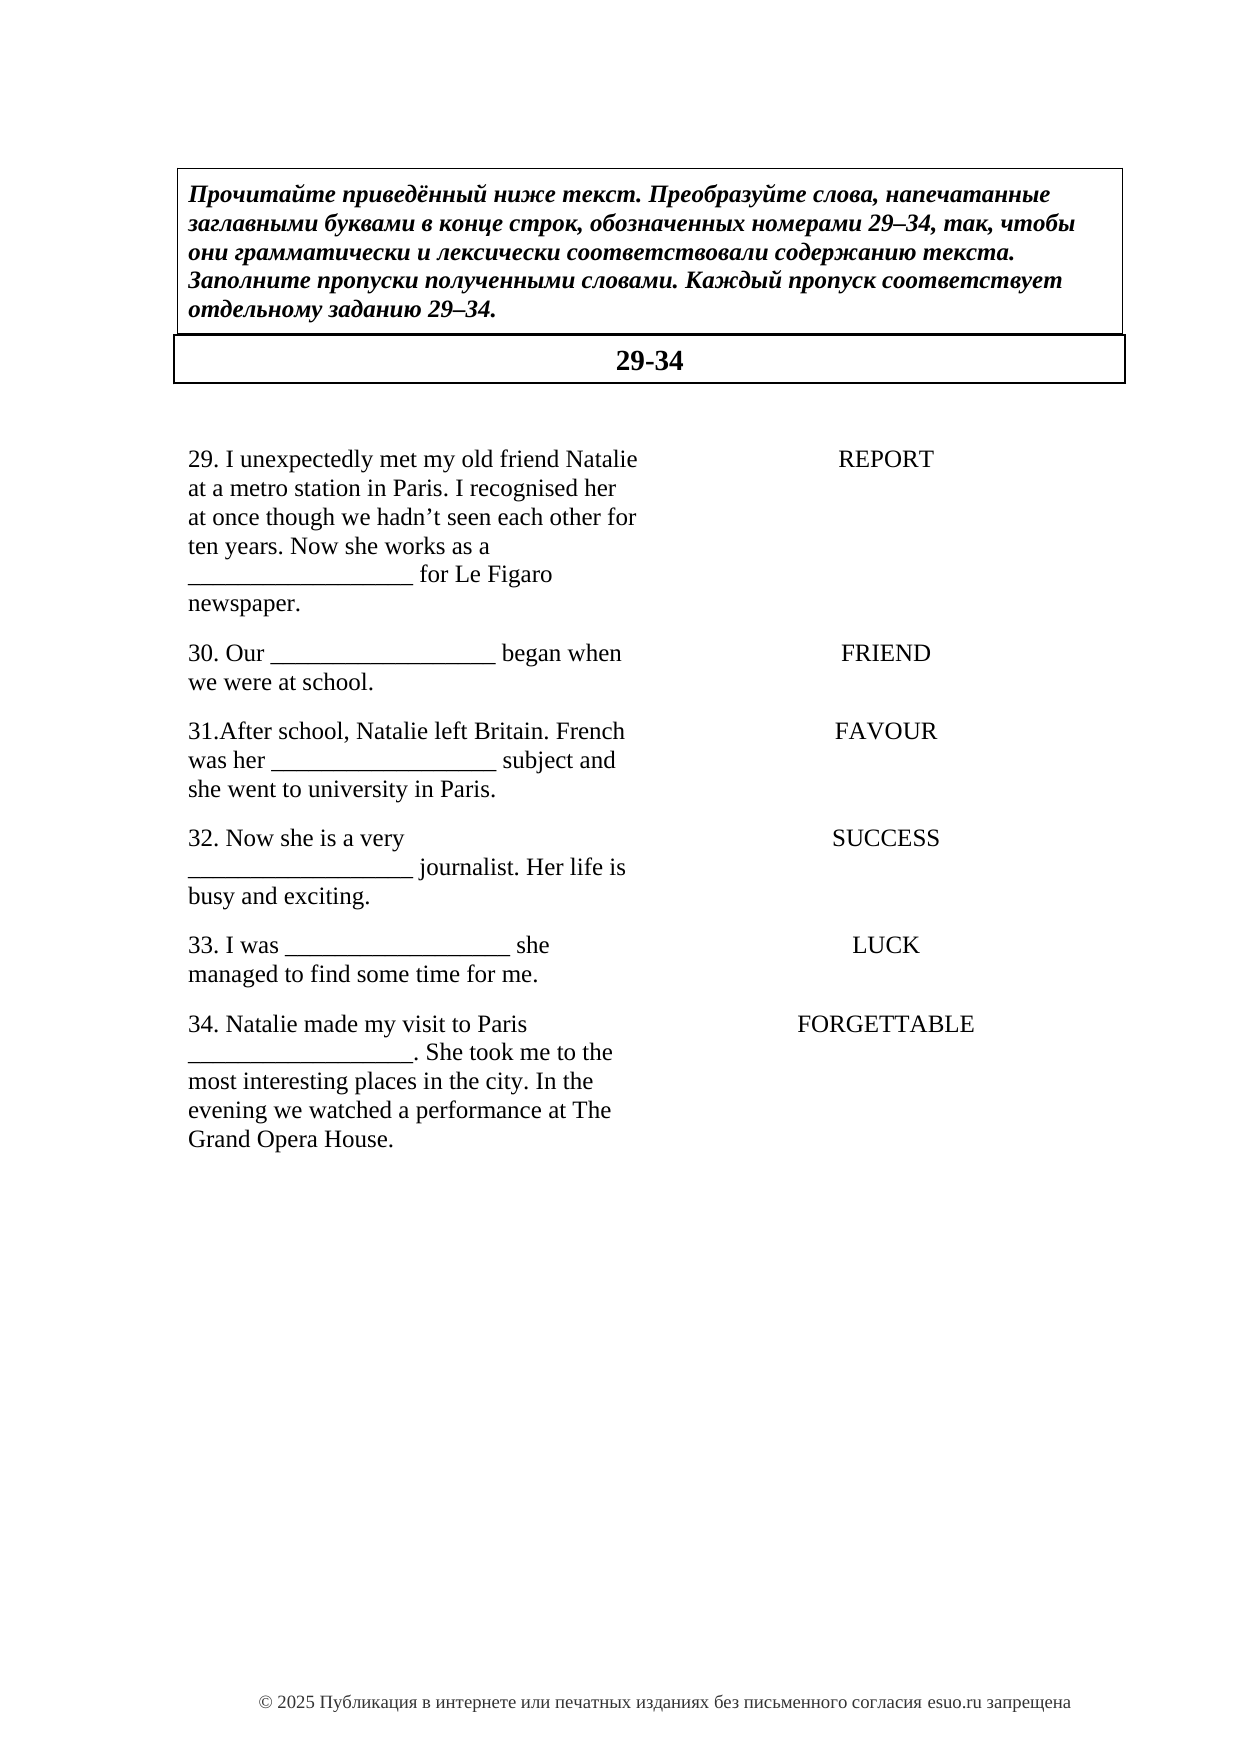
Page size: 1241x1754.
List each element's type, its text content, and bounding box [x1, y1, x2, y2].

table_cell FORGETTABLE [650, 998, 1122, 1163]
table_cell 30. Our __________________ began when we were at school. [177, 628, 650, 706]
table_header 29. I unexpectedly met my old friend Natalie at a metro station in Paris. I recognised her at once though we hadn’t seen each other for ten years. Now she works as a __________________ for Le Figaro newspaper. [177, 434, 650, 627]
table_cell 31.After school, Natalie left Britain. French was her __________________ subject and she went to university in Paris. [177, 706, 650, 813]
table_cell LUCK [650, 920, 1122, 998]
table_cell FAVOUR [650, 706, 1122, 813]
table_cell 32. Now she is a very __________________ journalist. Her life is busy and exciting. [177, 813, 650, 920]
subtitle 29-34 [175, 336, 1124, 382]
table_header REPORT [650, 434, 1122, 627]
table_header Прочитайте приведённый ниже текст. Преобразуйте слова, напечатанные заглавными буквами в конце строк, обозначенных номерами 29–34, так, чтобы они грамматически и лексически соответствовали содержанию текста. Заполните пропуски полученными словами. Каждый пропуск соответствует отдельному заданию 29–34. [178, 169, 1122, 333]
table_cell 34. Natalie made my visit to Paris __________________. She took me to the most interesting places in the city. In the evening we watched a performance at The Grand Opera House. [177, 998, 650, 1163]
table_cell 33. I was __________________ she managed to find some time for me. [177, 920, 650, 998]
table_cell FRIEND [650, 628, 1122, 706]
table_cell SUCCESS [650, 813, 1122, 920]
